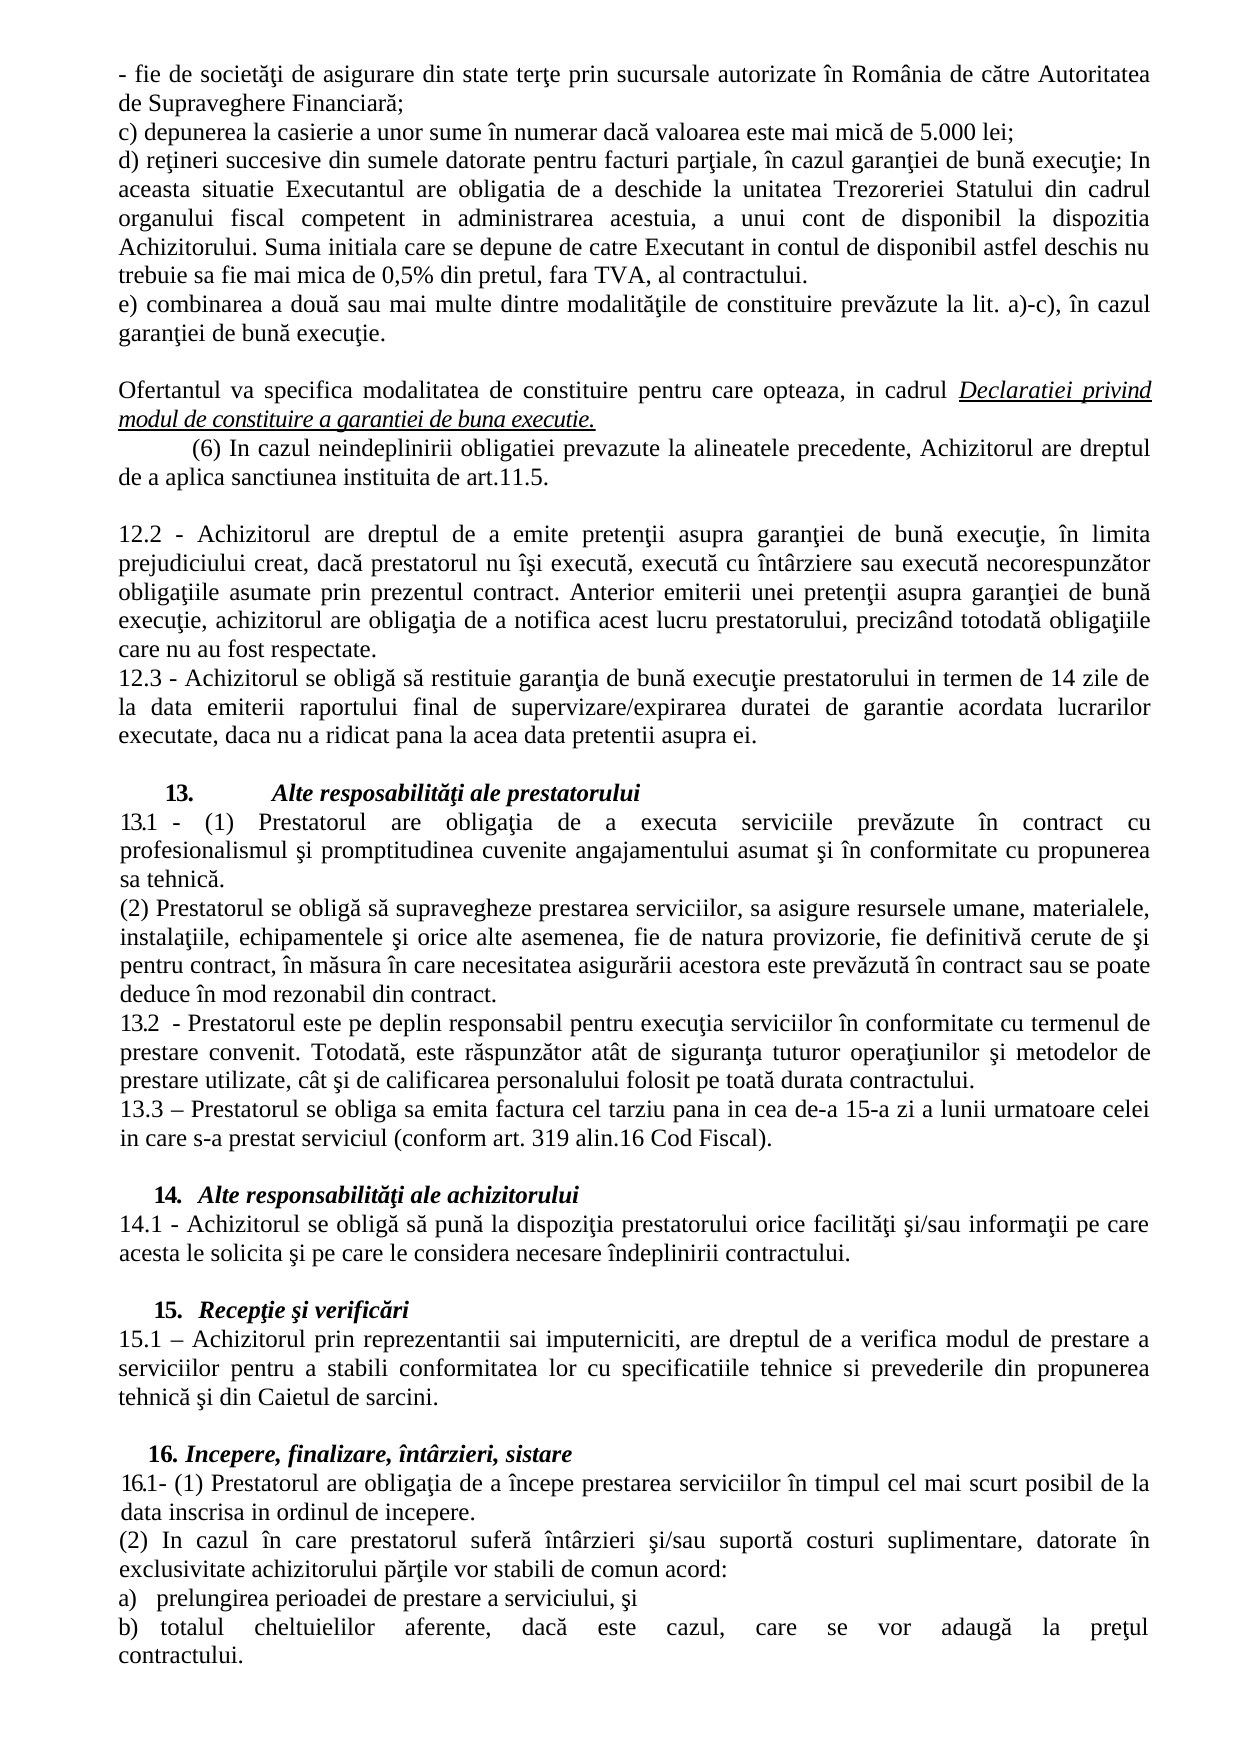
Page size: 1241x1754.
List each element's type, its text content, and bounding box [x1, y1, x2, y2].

text 13.2 - Prestatorul este pe deplin responsabil pentru execuţia serviciilor în conformitate cu termenul de prestare convenit. Totodată, este răspunzător atât de siguranţa tuturor operaţiunilor şi metodelor de prestare utilizate, cât şi de calificarea personalului folosit pe toată durata contractului. [119, 1008, 1152, 1094]
text (2) In cazul în care prestatorul suferă întârzieri şi/sau suportă costuri suplimentare, datorate în exclusivitate achizitorului părţile vor stabili de comun acord: [119, 1525, 1152, 1583]
text 15.1 – Achizitorul prin reprezentantii sai imputerniciti, are dreptul de a verifica modul de prestare a serviciilor pentru a stabili conformitatea lor cu specificatiile tehnice si prevederile din propunerea tehnică şi din Caietul de sarcini. [118, 1324, 1151, 1410]
text d) reţineri succesive din sumele datorate pentru facturi parţiale, în cazul garanţiei de bună execuţie; In aceasta situatie Executantul are obligatia de a deschide la unitatea Trezoreriei Statului din cadrul organului fiscal competent in administrarea acestuia, a unui cont de disponibil la dispozitia Achizitorului. Suma initiala care se depune de catre Executant in contul de disponibil astfel deschis nu trebuie sa fie mai mica de 0,5% din pretul, fara TVA, al contractului. [118, 145, 1152, 289]
text a) prelungirea perioadei de prestare a serviciului, şi [118, 1583, 1152, 1612]
text 12.2 - Achizitorul are dreptul de a emite pretenţii asupra garanţiei de bună execuţie, în limita prejudiciului creat, dacă prestatorul nu îşi execută, execută cu întârziere sau execută necorespunzător obligaţiile asumate prin prezentul contract. Anterior emiterii unei pretenţii asupra garanţiei de bună execuţie, achizitorul are obligaţia de a notifica acest lucru prestatorului, precizând totodată obligaţiile care nu au fost respectate. [118, 519, 1152, 663]
text 16. Incepere, finalizare, întârzieri, sistare [120, 1439, 1152, 1468]
text 13.1 - (1) Prestatorul are obligaţia de a executa serviciile prevăzute în contract cu profesionalismul şi promptitudinea cuvenite angajamentului asumat şi în conformitate cu propunerea sa tehnică. [119, 807, 1152, 893]
text - fie de societăţi de asigurare din state terţe prin sucursale autorizate în România de către Autoritatea de Supraveghere Financiară; [118, 59, 1152, 117]
text b) totalul cheltuielilor aferente, dacă este cazul, care se vor adaugă la preţul contractului. [118, 1612, 1149, 1669]
text Ofertantul va specifica modalitatea de constituire pentru care opteaza, in cadrul Declaratiei privind modul de constituire a garantiei de buna executie. [118, 375, 1152, 433]
text 13. Alte resposabilităţi ale prestatorului [119, 778, 1152, 807]
text c) depunerea la casierie a unor sume în numerar dacă valoarea este mai mică de 5.000 lei; [118, 117, 1152, 145]
text 14. Alte responsabilităţi ale achizitorului [119, 1180, 1152, 1209]
text 16.1- (1) Prestatorul are obligaţia de a începe prestarea serviciilor în timpul cel mai scurt posibil de la data inscrisa in ordinul de incepere. [120, 1468, 1152, 1525]
text e) combinarea a două sau mai multe dintre modalităţile de constituire prevăzute la lit. a)-c), în cazul garanţiei de bună execuţie. [118, 289, 1152, 347]
text 13.3 – Prestatorul se obliga sa emita factura cel tarziu pana in cea de-a 15-a zi a lunii urmatoare celei in care s-a prestat serviciul (conform art. 319 alin.16 Cod Fiscal). [119, 1094, 1152, 1152]
text (6) In cazul neindeplinirii obligatiei prevazute la alineatele precedente, Achizitorul are dreptul de a aplica sanctiunea instituita de art.11.5. [118, 433, 1152, 490]
text (2) Prestatorul se obligă să supravegheze prestarea serviciilor, sa asigure resursele umane, materialele, instalaţiile, echipamentele şi orice alte asemenea, fie de natura provizorie, fie definitivă cerute de şi pentru contract, în măsura în care necesitatea asigurării acestora este prevăzută în contract sau se poate deduce în mod rezonabil din contract. [119, 893, 1152, 1008]
text 15. Recepţie şi verificări [119, 1295, 1152, 1324]
text 12.3 - Achizitorul se obligă să restituie garanţia de bună execuţie prestatorului in termen de 14 zile de la data emiterii raportului final de supervizare/expirarea duratei de garantie acordata lucrarilor executate, daca nu a ridicat pana la acea data pretentii asupra ei. [118, 663, 1152, 749]
text 14.1 - Achizitorul se obligă să pună la dispoziţia prestatorului orice facilităţi şi/sau informaţii pe care acesta le solicita şi pe care le considera necesare îndeplinirii contractului. [119, 1209, 1150, 1267]
